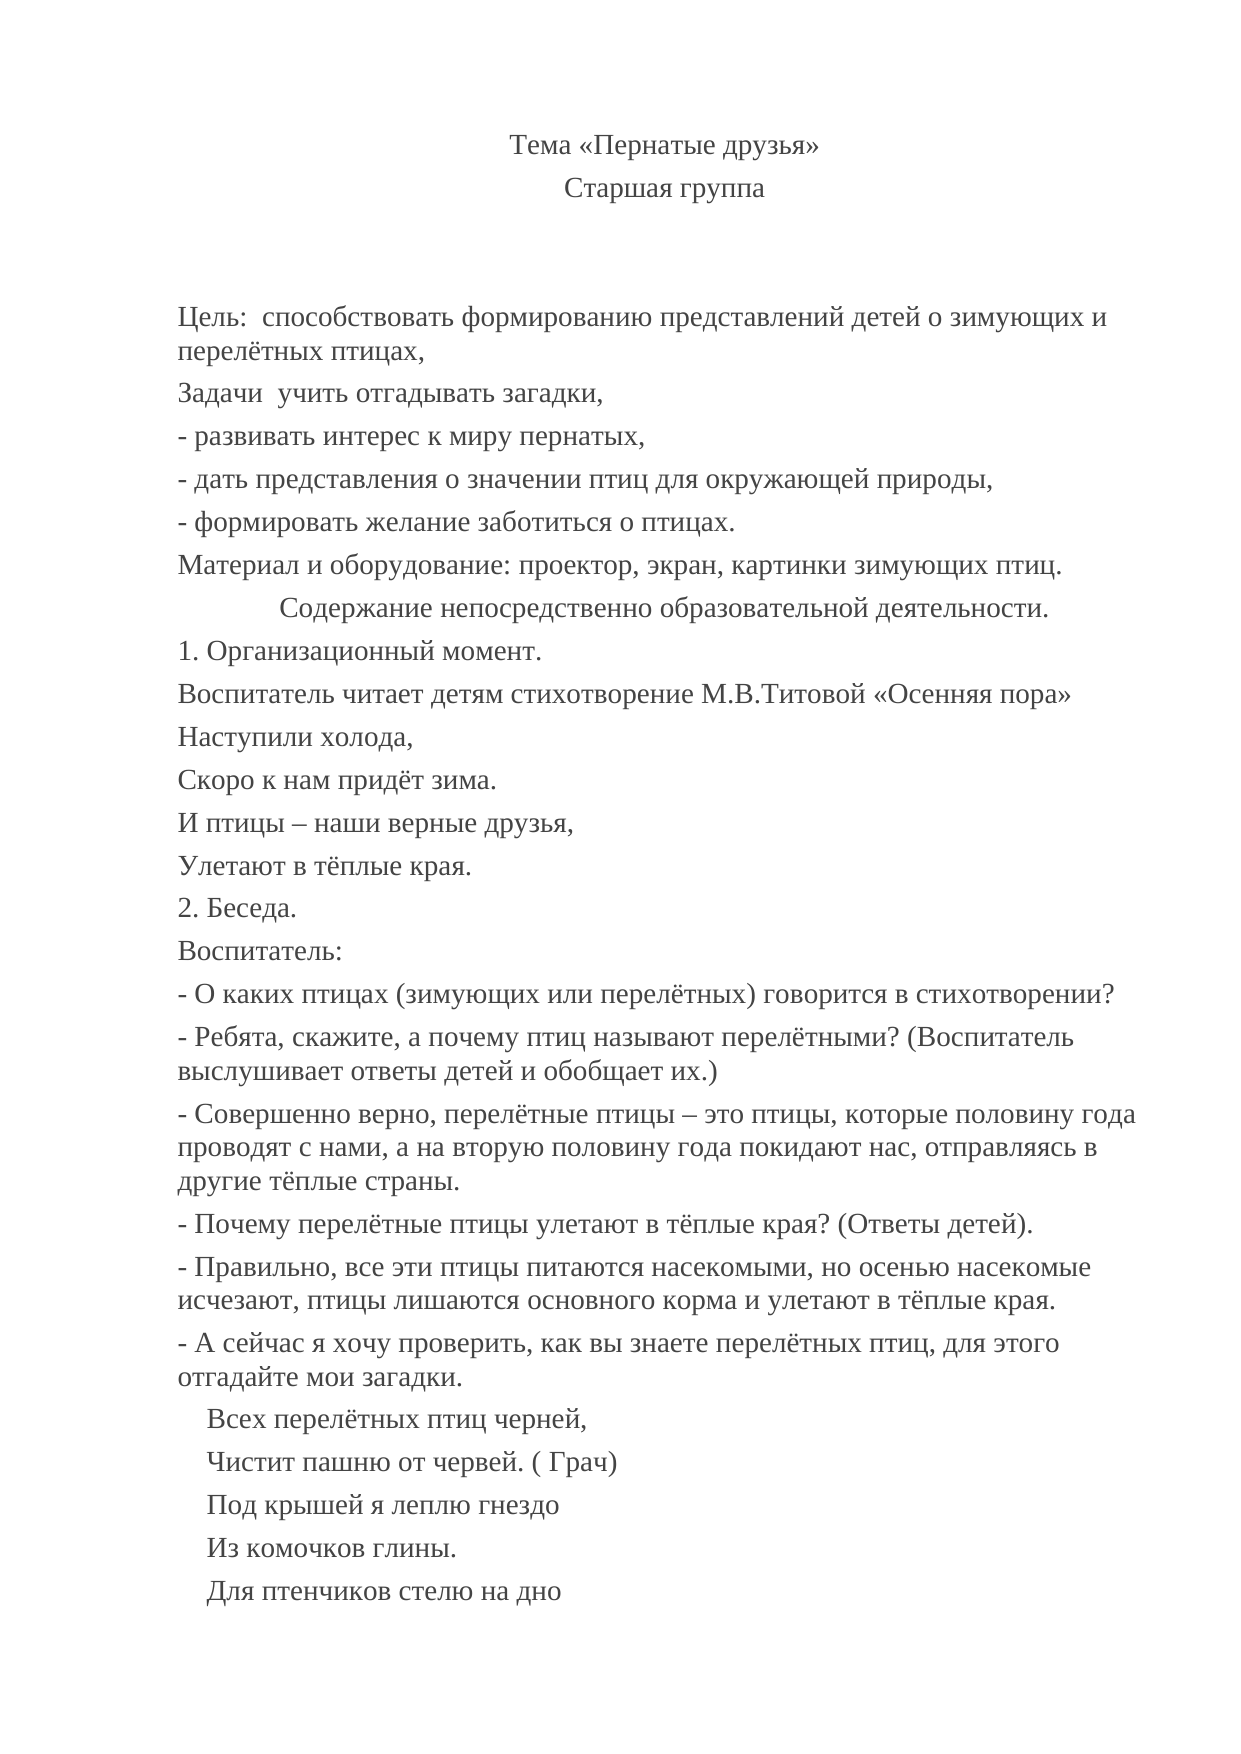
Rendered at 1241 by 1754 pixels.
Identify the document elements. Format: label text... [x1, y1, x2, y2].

text Под крышей я леплю гнездо [177, 1487, 1152, 1521]
text Тема «Пернатые друзья» [177, 127, 1152, 161]
text - Совершенно верно, перелётные птицы – это птицы, которые половину года проводят с нами, а на вторую половину года покидают нас, отправляясь в другие тёплые страны. [177, 1096, 1152, 1196]
text - О каких птицах (зимующих или перелётных) говорится в стихотворении? [177, 976, 1152, 1010]
text Наступили холода, [177, 719, 1152, 752]
text Скоро к нам придёт зима. [177, 762, 1152, 795]
text Цель: способствовать формированию представлений детей о зимующих и перелётных птицах, [177, 299, 1152, 366]
text Содержание непосредственно образовательной деятельности. [177, 590, 1152, 624]
text Воспитатель читает детям стихотворение М.В.Титовой «Осенняя пора» [177, 676, 1152, 709]
text 2. Беседа. [177, 891, 1152, 924]
text Задачи учить отгадывать загадки, [177, 376, 1152, 409]
text Для птенчиков стелю на дно [177, 1573, 1152, 1607]
text Воспитатель: [177, 933, 1152, 967]
text Всех перелётных птиц черней, [177, 1402, 1152, 1435]
text 1. Организационный момент. [177, 633, 1152, 667]
text - Правильно, все эти птицы питаются насекомыми, но осенью насекомые исчезают, птицы лишаются основного корма и улетают в тёплые края. [177, 1249, 1152, 1316]
text Улетают в тёплые края. [177, 848, 1152, 881]
text Материал и оборудование: проектор, экран, картинки зимующих птиц. [177, 547, 1152, 581]
text - дать представления о значении птиц для окружающей природы, [177, 461, 1152, 495]
text - Почему перелётные птицы улетают в тёплые края? (Ответы детей). [177, 1206, 1152, 1239]
text Из комочков глины. [177, 1530, 1152, 1564]
text - формировать желание заботиться о птицах. [177, 504, 1152, 538]
text - А сейчас я хочу проверить, как вы знаете перелётных птиц, для этого отгадайте мои загадки. [177, 1325, 1152, 1392]
text - развивать интерес к миру пернатых, [177, 418, 1152, 452]
text Старшая группа [177, 170, 1152, 204]
text И птицы – наши верные друзья, [177, 805, 1152, 838]
text Чистит пашню от червей. ( Грач) [177, 1444, 1152, 1478]
text - Ребята, скажите, а почему птиц называют перелётными? (Воспитатель выслушивает ответы детей и обобщает их.) [177, 1019, 1152, 1086]
